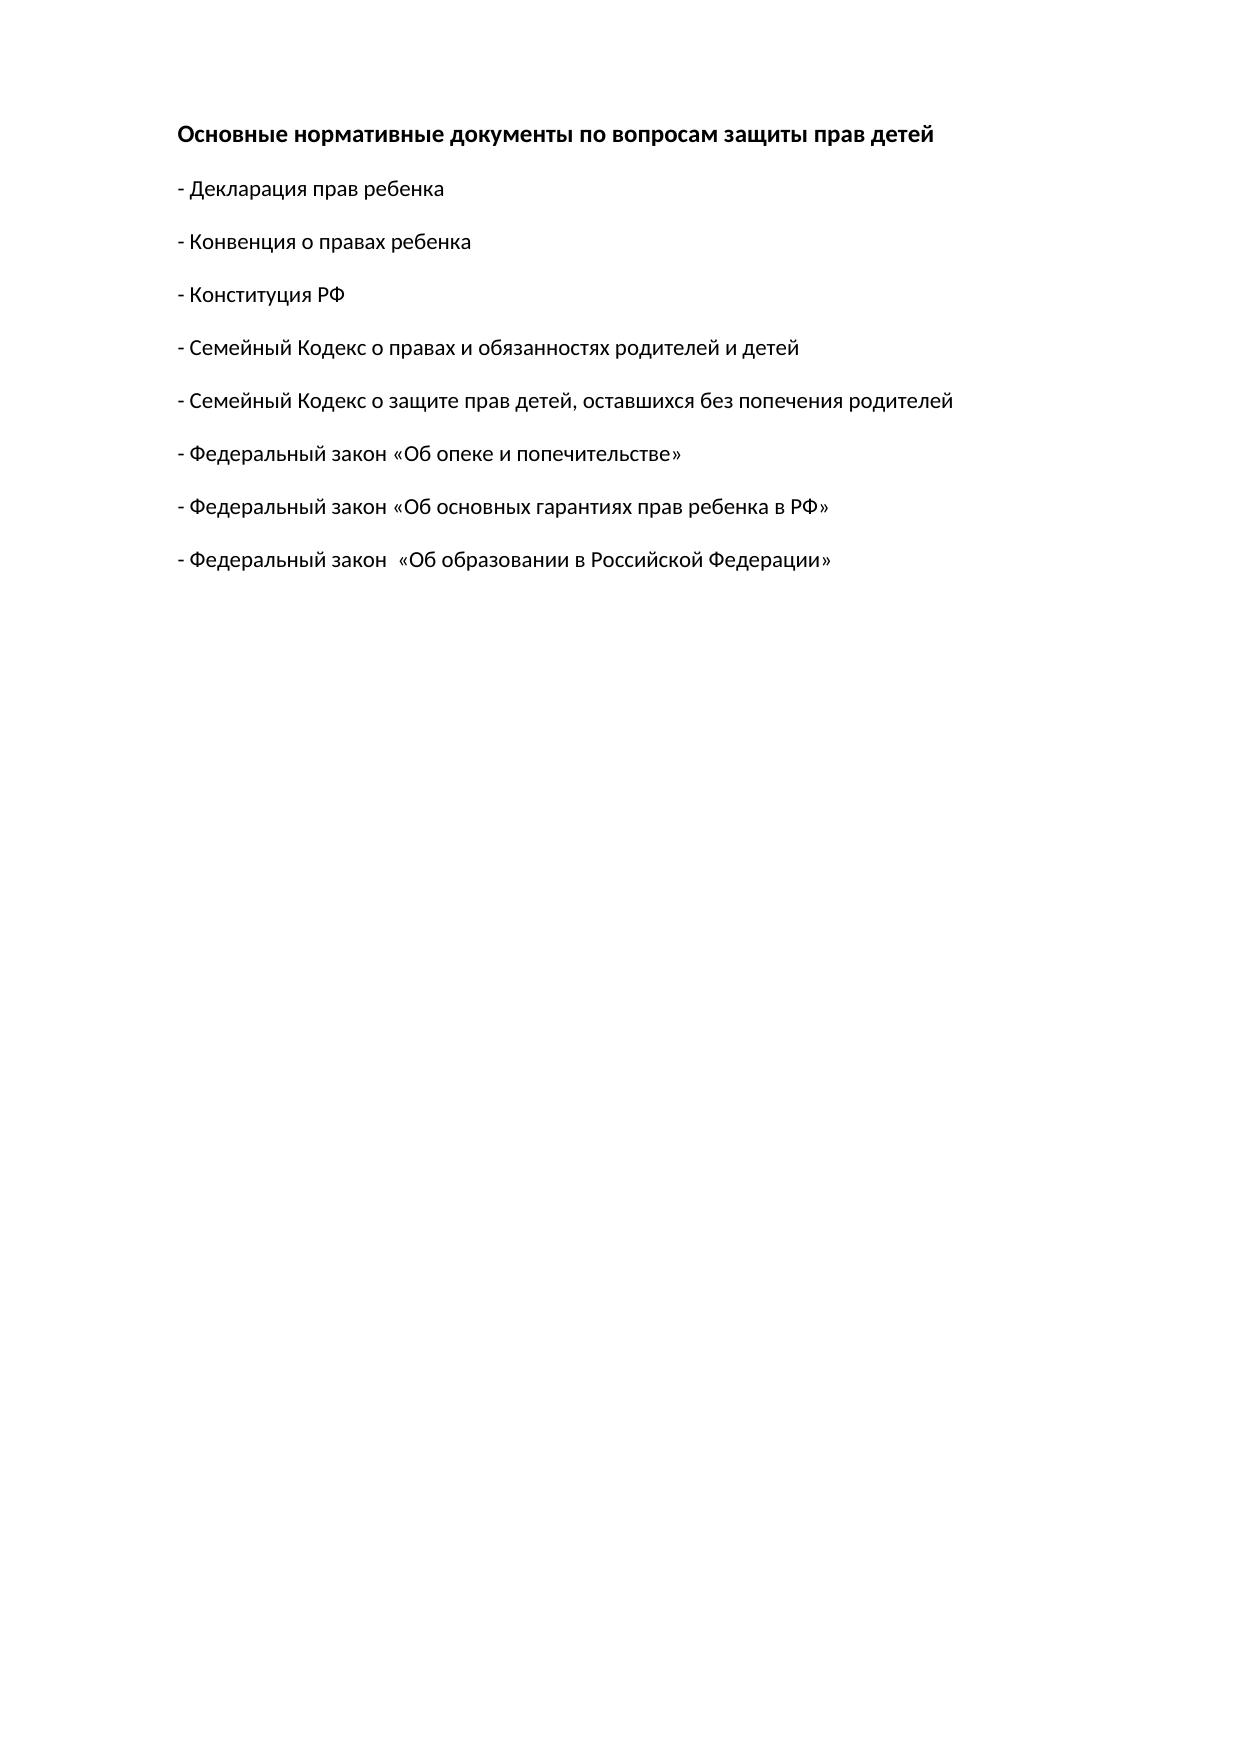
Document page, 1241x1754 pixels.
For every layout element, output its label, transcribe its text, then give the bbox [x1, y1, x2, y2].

text - Федеральный закон «Об основных гарантиях прав ребенка в РФ» [177, 492, 1152, 520]
text - Федеральный закон «Об опеке и попечительстве» [177, 439, 1152, 467]
text - Конвенция о правах ребенка [177, 227, 1152, 255]
text - Семейный Кодекс о правах и обязанностях родителей и детей [177, 333, 1152, 361]
text - Декларация прав ребенка [177, 174, 1152, 202]
text - Федеральный закон «Об образовании в Российской Федерации» [177, 545, 1152, 573]
text Основные нормативные документы по вопросам защиты прав детей [177, 118, 1152, 149]
text - Конституция РФ [177, 280, 1152, 308]
text - Семейный Кодекс о защите прав детей, оставшихся без попечения родителей [177, 386, 1152, 414]
